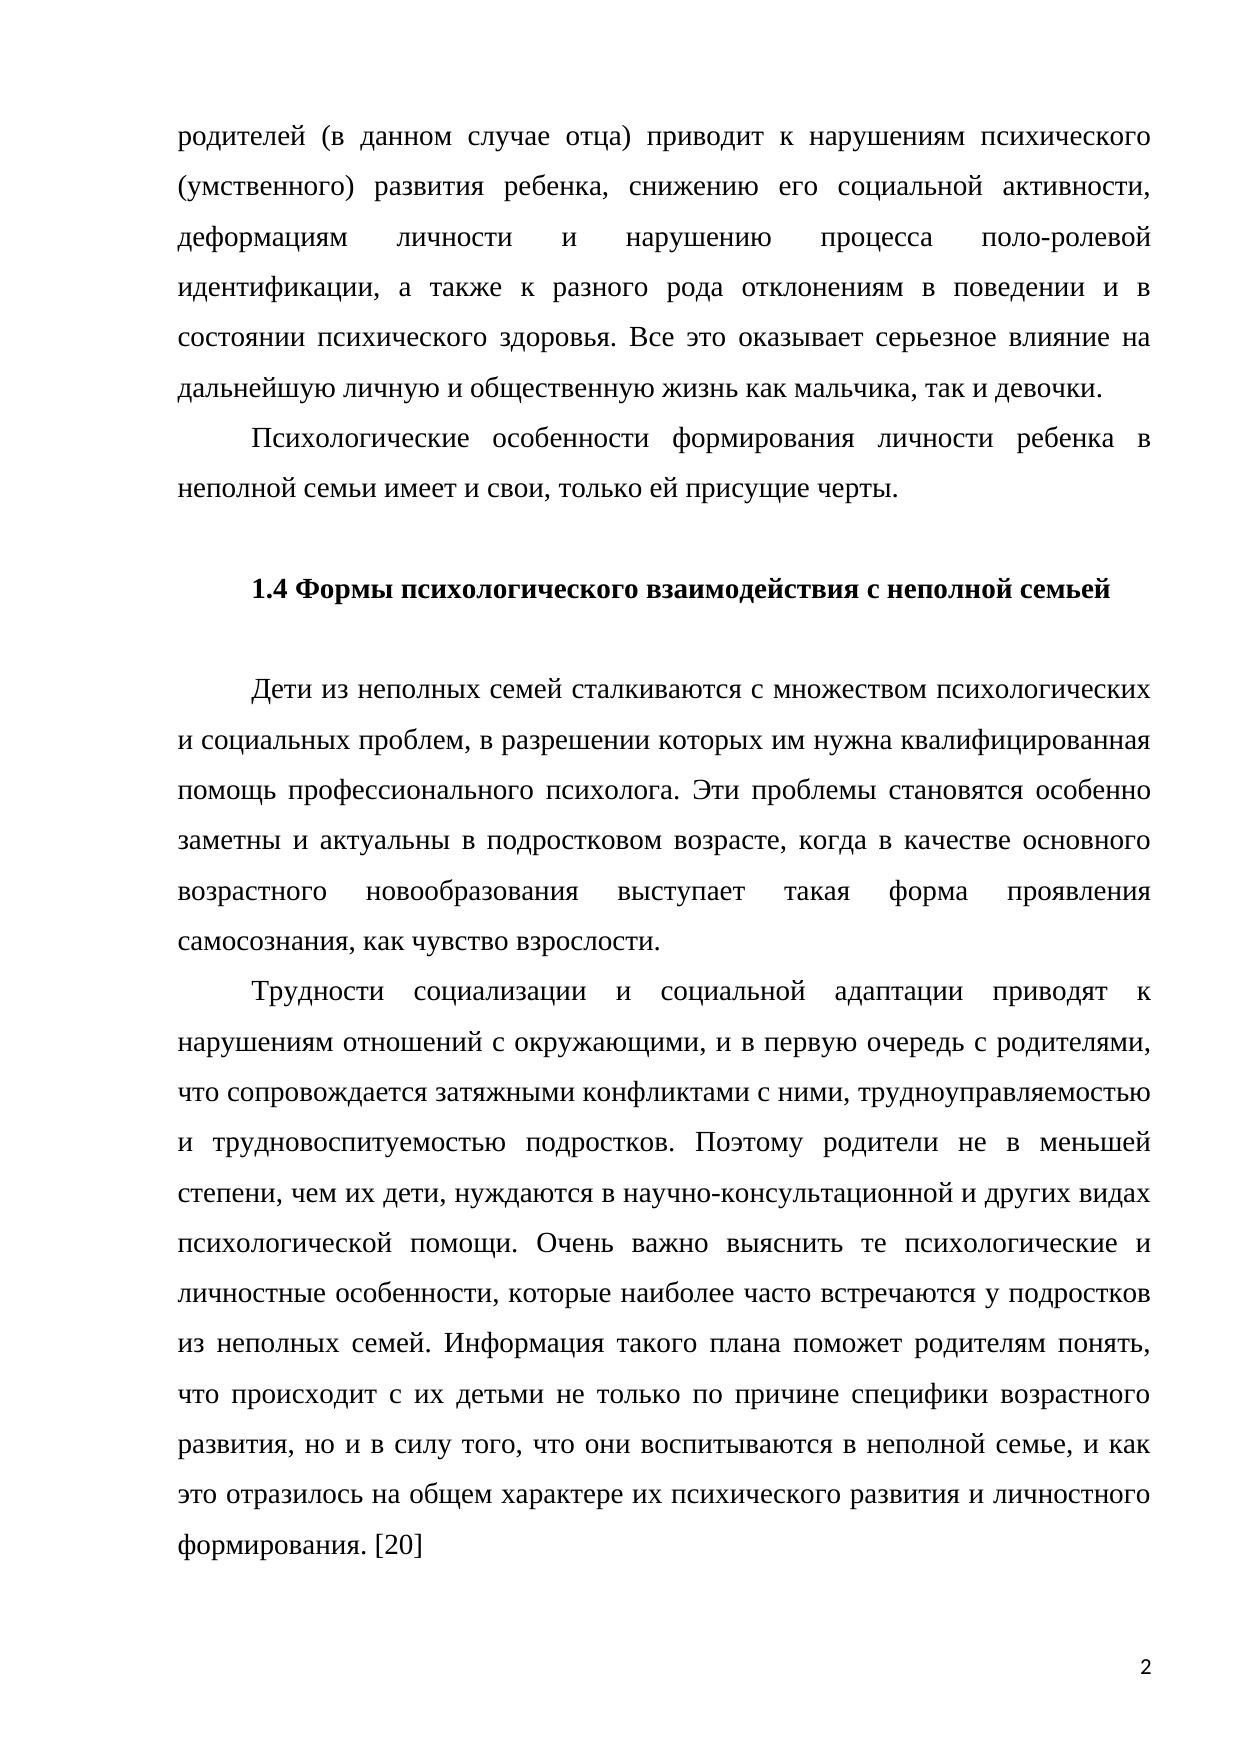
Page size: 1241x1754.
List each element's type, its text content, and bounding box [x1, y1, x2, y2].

text Дети из неполных семей сталкиваются с множеством психологических и социальных проблем, в разрешении которых им нужна квалифицированная помощь профессионального психолога. Эти проблемы становятся особенно заметны и актуальны в подростковом возрасте, когда в качестве основного возрастного новообразования выступает такая форма проявления самосознания, как чувство взрослости. [177, 672, 1152, 957]
text Трудности социализации и социальной адаптации приводят к нарушениям отношений с окружающими, и в первую очередь с родителями, что сопровождается затяжными конфликтами с ними, трудноуправляемостью и трудновоспитуемостью подростков. Поэтому родители не в меньшей степени, чем их дети, нуждаются в научно-консультационной и других видах психологической помощи. Очень важно выяснить те психологические и личностные особенности, которые наиболее часто встречаются у подростков из неполных семей. Информация такого плана поможет родителям понять, что происходит с их детьми не только по причине специфики возрастного развития, но и в силу того, что они воспитываются в неполной семье, и как это отразилось на общем характере их психического развития и личностного формирования. [20] [177, 973, 1152, 1560]
text Психологические особенности формирования личности ребенка в неполной семьи имеет и свои, только ей присущие черты. [177, 420, 1152, 504]
text 1.4 Формы психологического взаимодействия с неполной семьей [177, 571, 1152, 604]
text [177, 118, 1152, 403]
